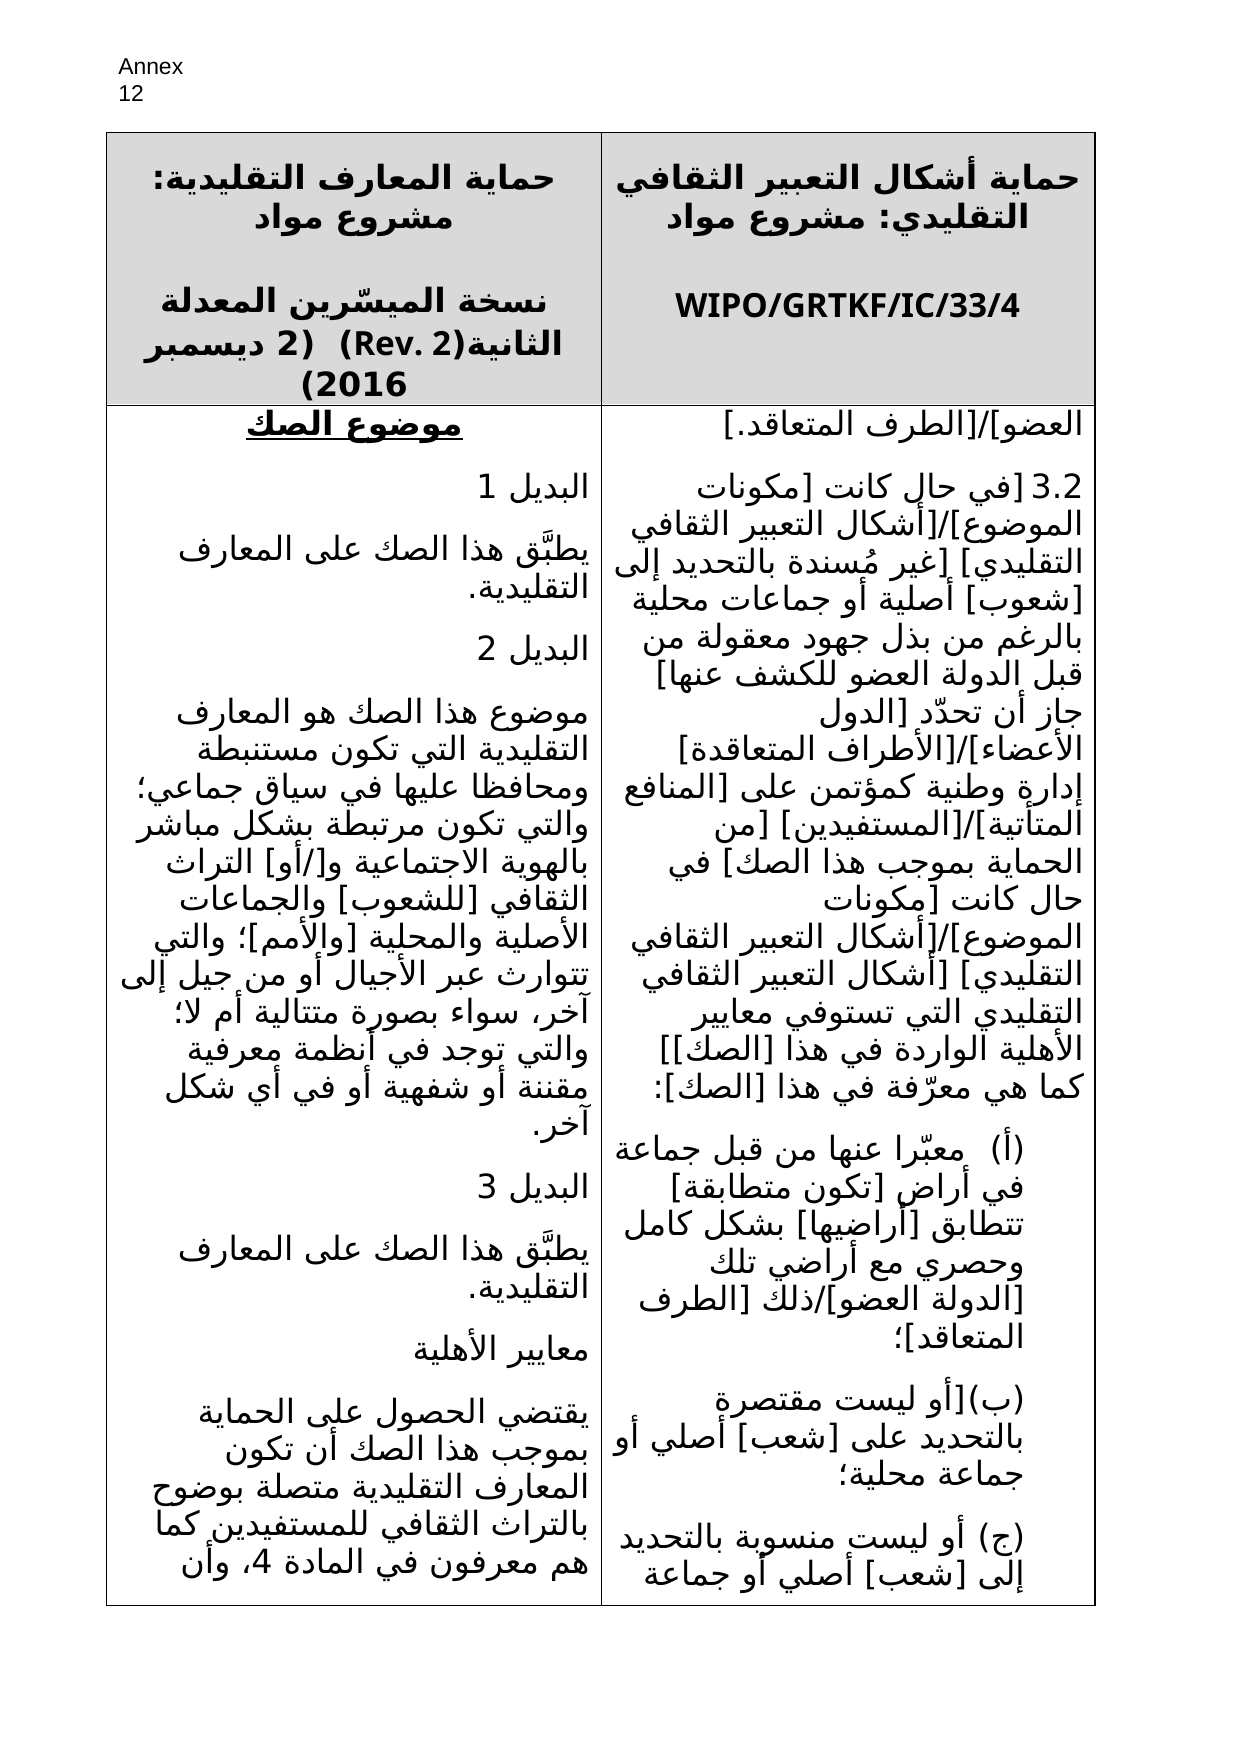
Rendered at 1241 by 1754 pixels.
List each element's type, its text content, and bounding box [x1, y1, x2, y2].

table_header حماية أشكال التعبير الثقافي التقليدي: مشروع مواد WIPO/GRTKF/IC/33/4 [602, 133, 1094, 404]
table_header حماية المعارف التقليدية: مشروع مواد نسخة الميسّرين المعدلة الثانية(Rev. 2) (2 ديسمبر 2016) [107, 133, 601, 404]
